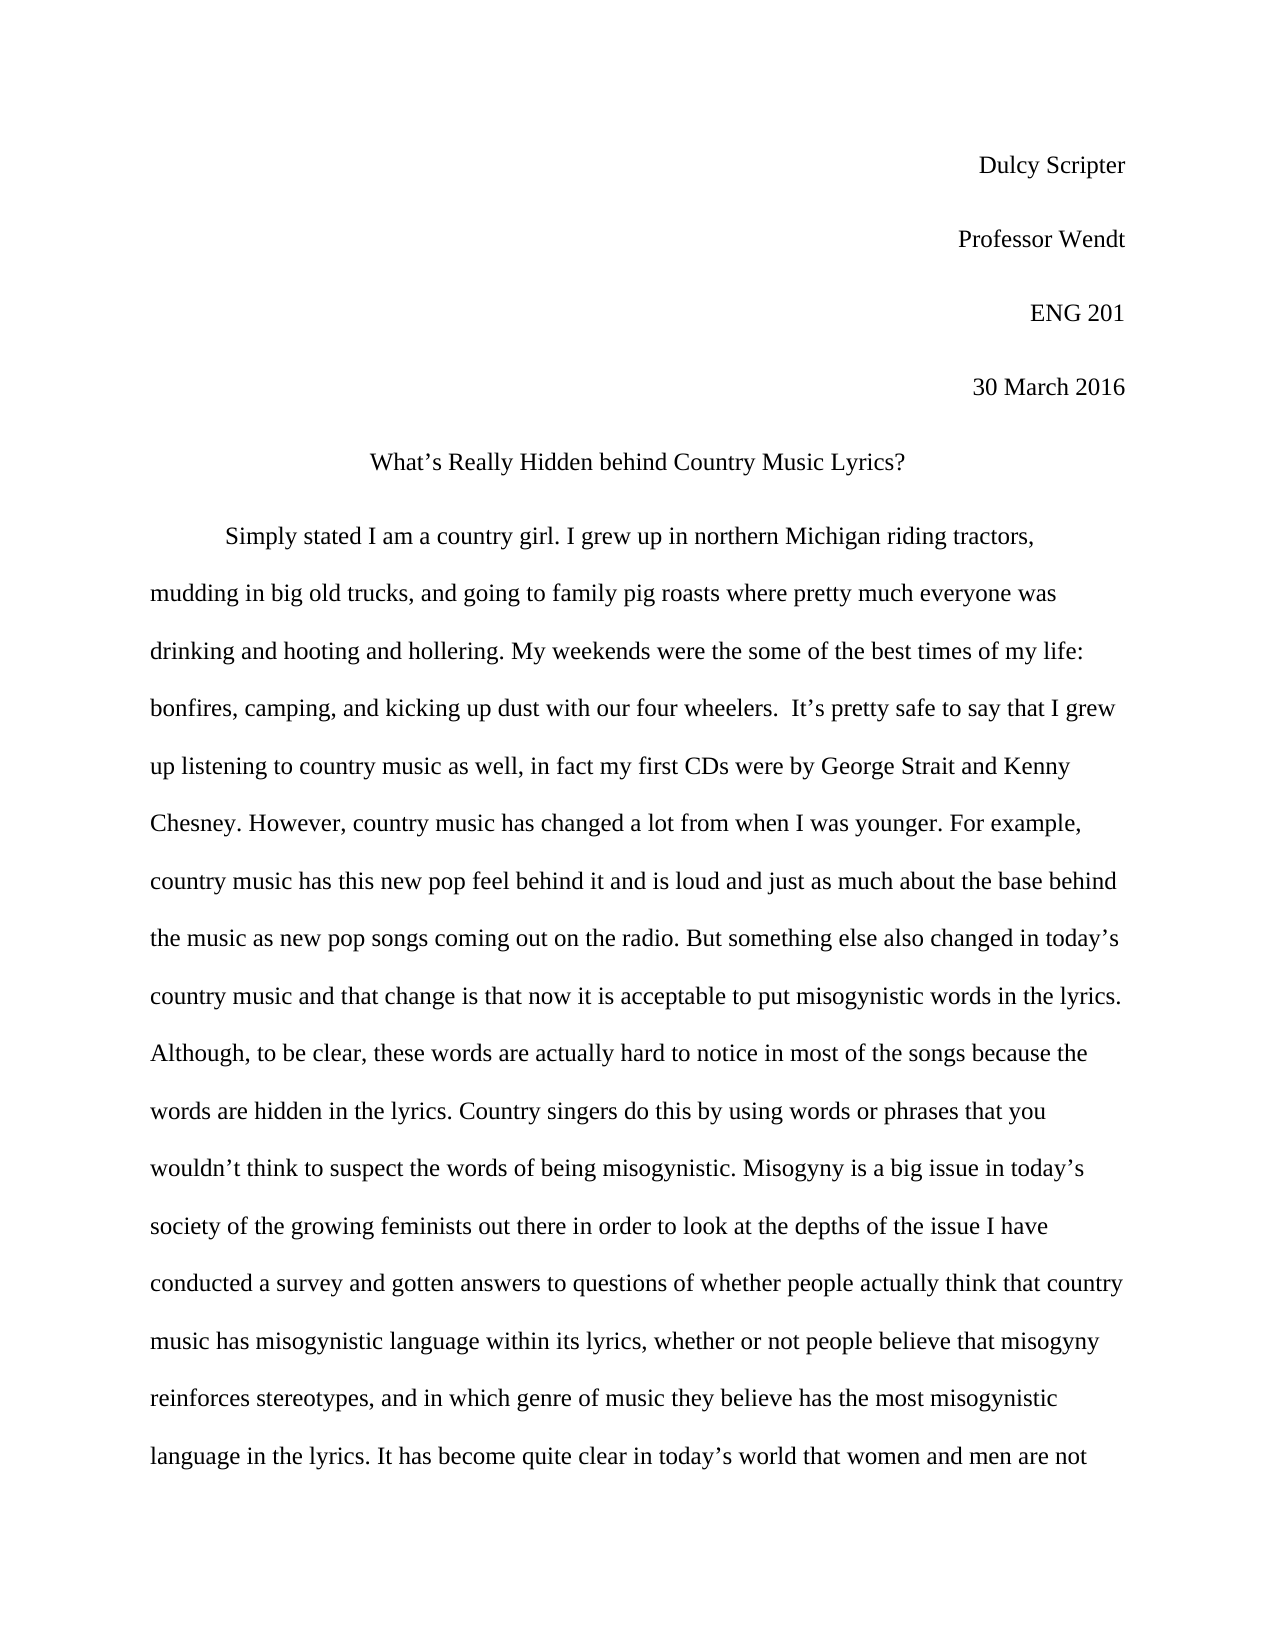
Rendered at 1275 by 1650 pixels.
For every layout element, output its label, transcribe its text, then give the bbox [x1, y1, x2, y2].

text ENG 201 [150, 298, 1125, 327]
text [150, 521, 1125, 1469]
text Professor Wendt [150, 224, 1125, 253]
text Dulcy Scripter [150, 150, 1125, 179]
text What’s Really Hidden behind Country Music Lyrics? [150, 447, 1125, 475]
text 30 March 2016 [150, 372, 1125, 401]
